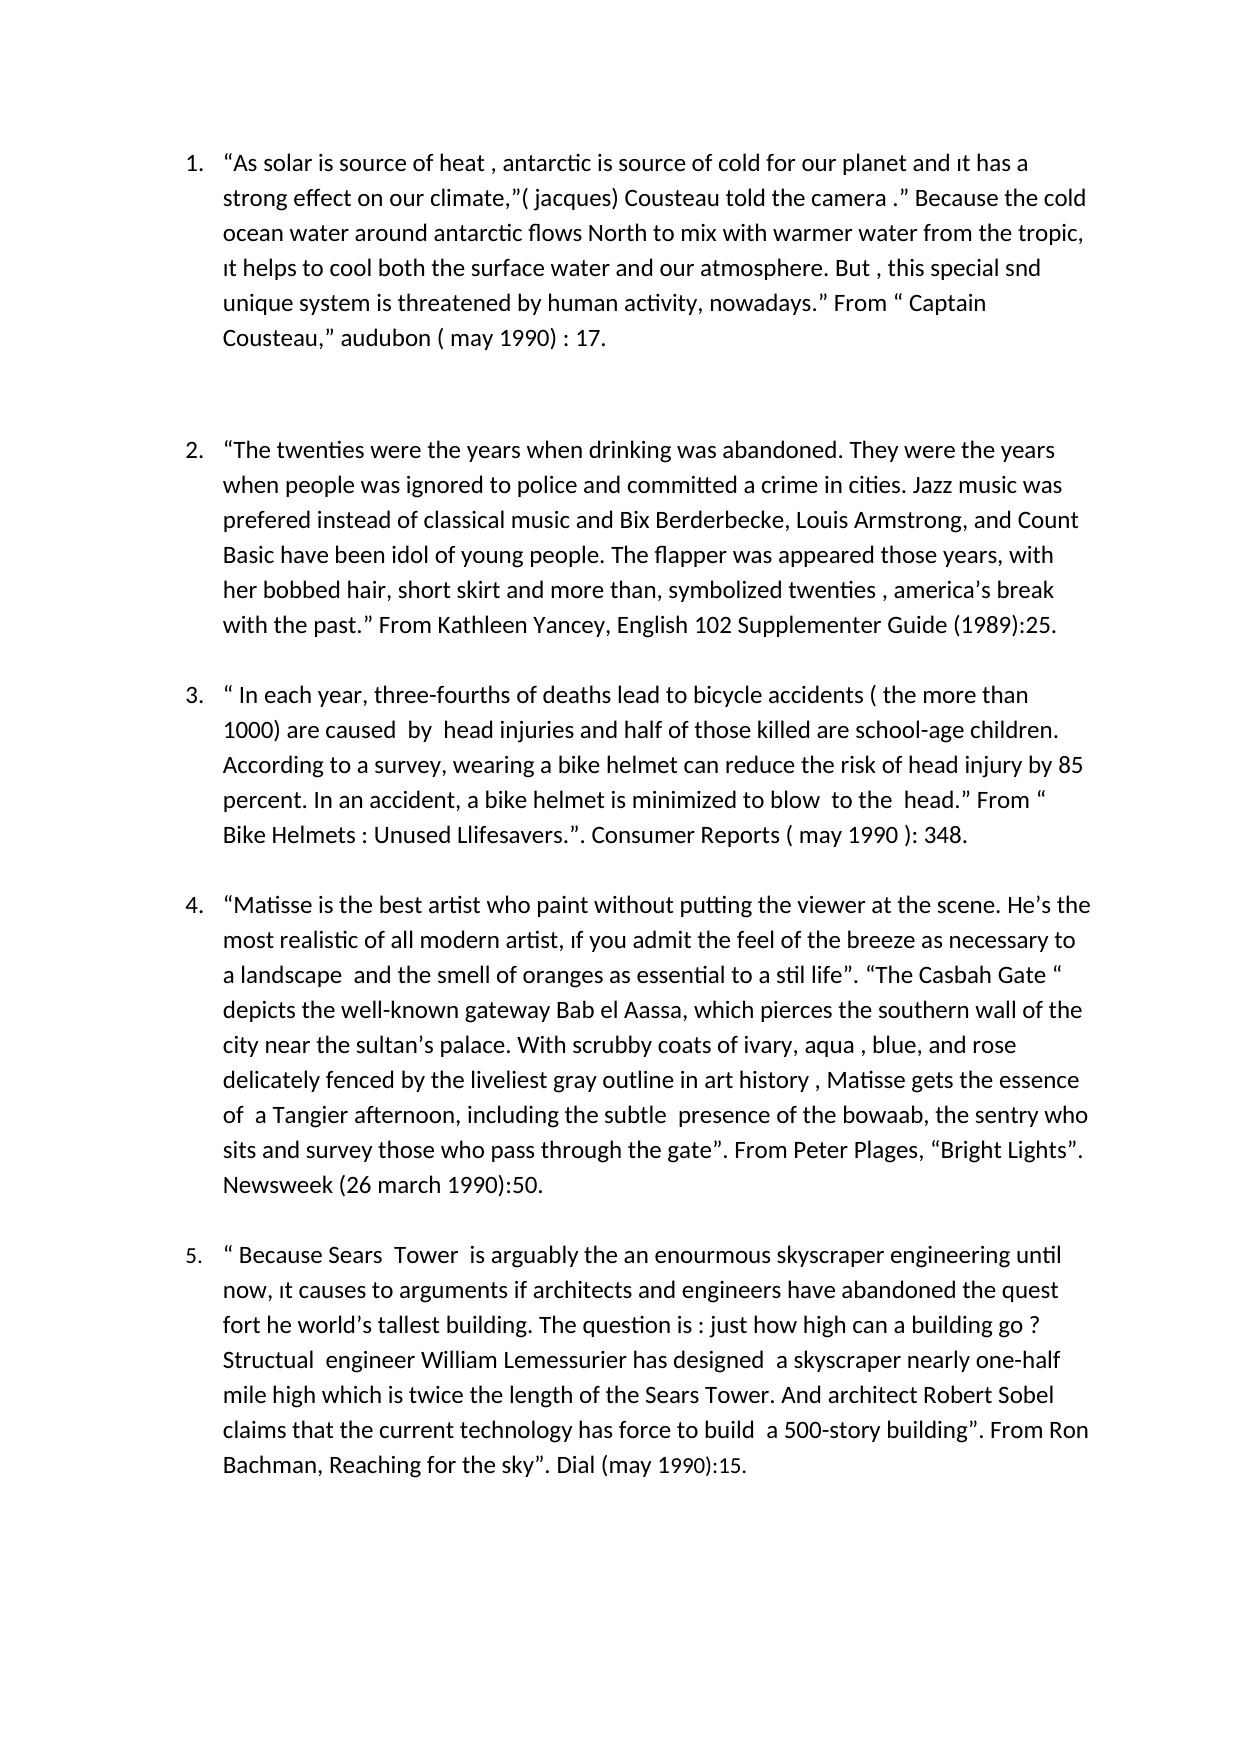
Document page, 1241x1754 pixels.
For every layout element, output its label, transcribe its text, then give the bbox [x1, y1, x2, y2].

list “The twenties were the years when drinking was abandoned. They were the years when people was ignored to police and committed a crime in cities. Jazz music was prefered instead of classical music and Bix Berderbecke, Louis Armstrong, and Count Basic have been idol of young people. The flapper was appeared those years, with her bobbed hair, short skirt and more than, symbolized twenties , america’s break with the past.” From Kathleen Yancey, English 102 Supplementer Guide (1989):25. [185, 434, 1093, 640]
list “ Because Sears Tower is arguably the an enourmous skyscraper engineering until now, ıt causes to arguments if architects and engineers have abandoned the quest fort he world’s tallest building. The question is : just how high can a building go ? Structual engineer William Lemessurier has designed a skyscraper nearly one-half mile high which is twice the length of the Sears Tower. And architect Robert Sobel claims that the current technology has force to build a 500-story building”. From Ron Bachman, Reaching for the sky”. Dial (may 1990):15. [185, 1239, 1093, 1480]
list “ In each year, three-fourths of deaths lead to bicycle accidents ( the more than 1000) are caused by head injuries and half of those killed are school-age children. According to a survey, wearing a bike helmet can reduce the risk of head injury by 85 percent. In an accident, a bike helmet is minimized to blow to the head.” From “ Bike Helmets : Unused Llifesavers.”. Consumer Reports ( may 1990 ): 348. [185, 679, 1093, 850]
list “Matisse is the best artist who paint without putting the viewer at the scene. He’s the most realistic of all modern artist, ıf you admit the feel of the breeze as necessary to a landscape and the smell of oranges as essential to a stil life”. “The Casbah Gate “ depicts the well-known gateway Bab el Aassa, which pierces the southern wall of the city near the sultan’s palace. With scrubby coats of ivary, aqua , blue, and rose delicately fenced by the liveliest gray outline in art history , Matisse gets the essence of a Tangier afternoon, including the subtle presence of the bowaab, the sentry who sits and survey those who pass through the gate”. From Peter Plages, “Bright Lights”. Newsweek (26 march 1990):50. [185, 889, 1093, 1200]
list “As solar is source of heat , antarctic is source of cold for our planet and ıt has a strong effect on our climate,”( jacques) Cousteau told the camera .” Because the cold ocean water around antarctic flows North to mix with warmer water from the tropic, ıt helps to cool both the surface water and our atmosphere. But , this special snd unique system is threatened by human activity, nowadays.” From “ Captain Cousteau,” audubon ( may 1990) : 17. [185, 148, 1093, 353]
